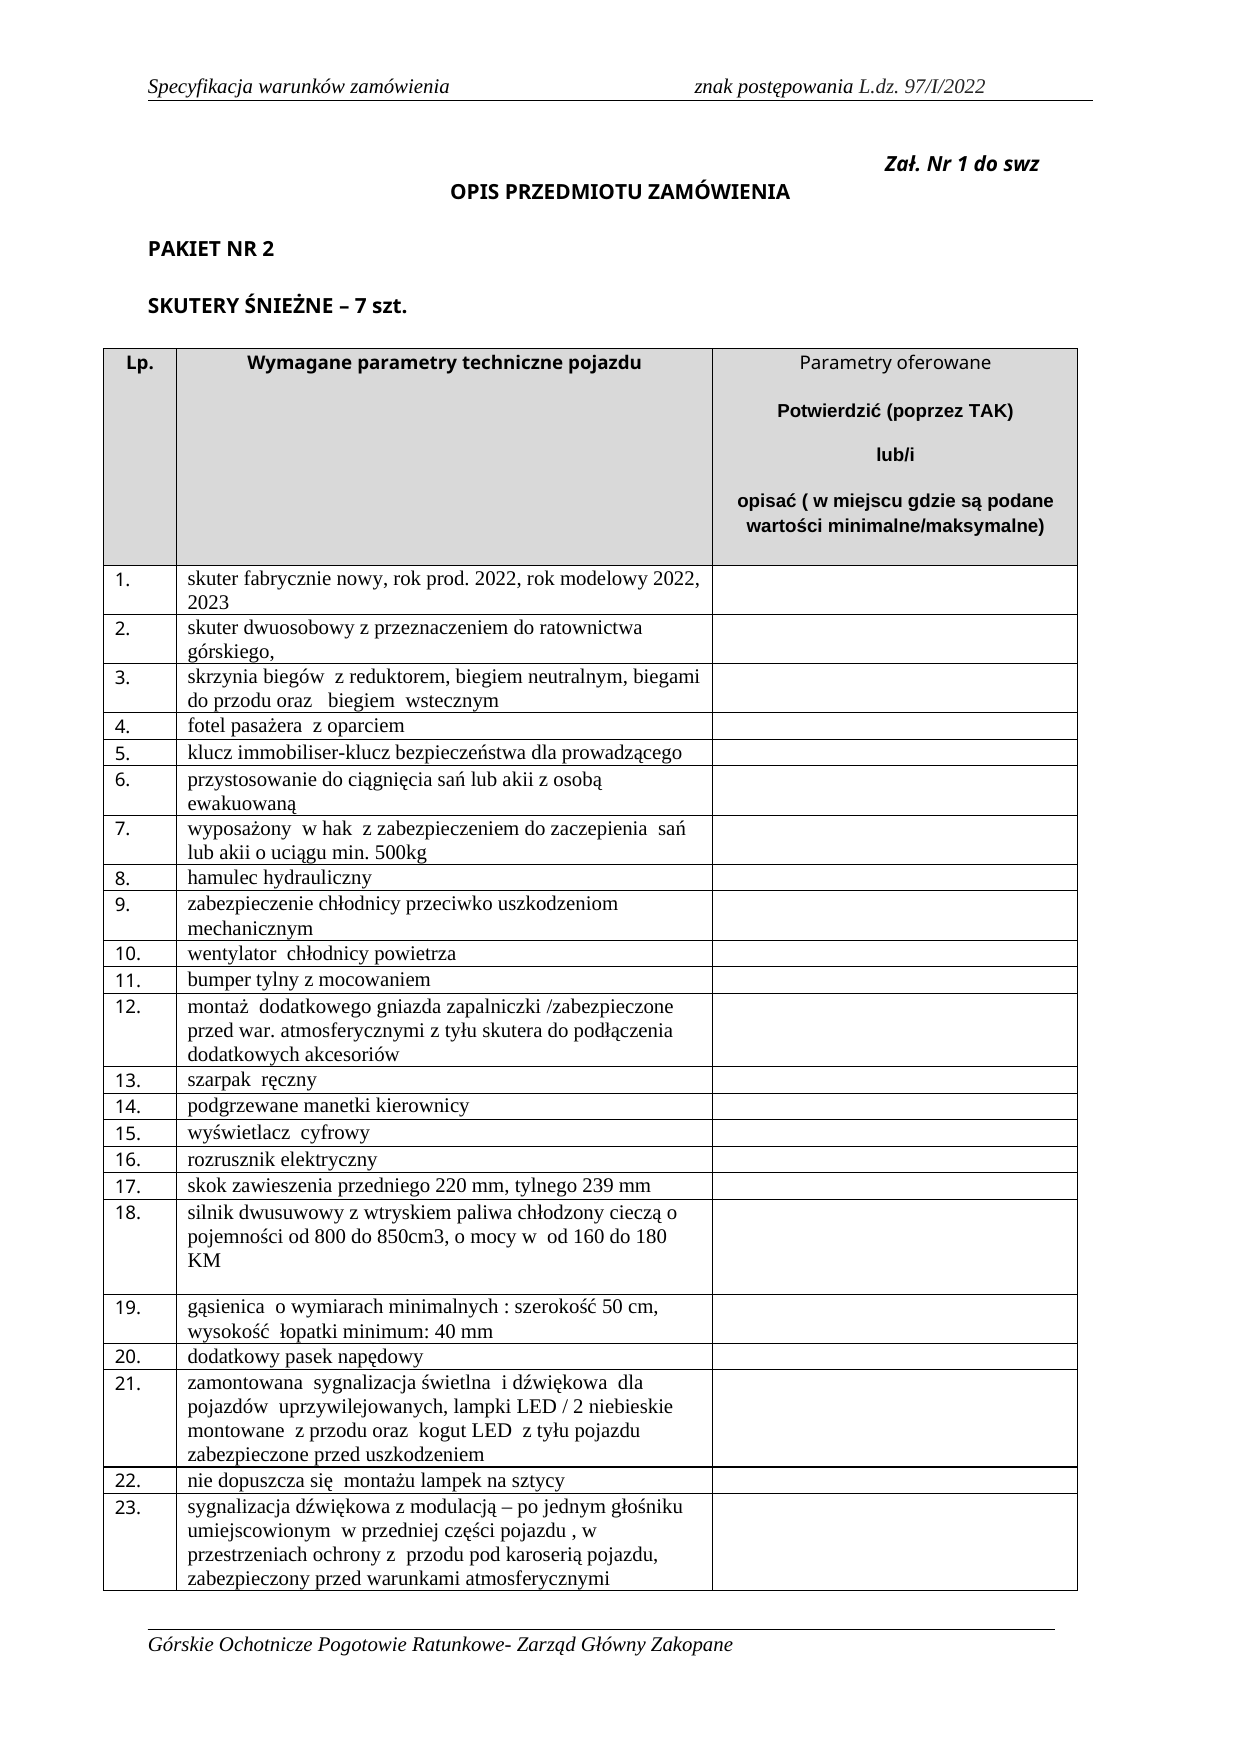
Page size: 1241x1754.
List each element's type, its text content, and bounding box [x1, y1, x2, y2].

table_cell klucz immobiliser-klucz bezpieczeństwa dla prowadzącego [177, 740, 712, 765]
table_cell montaż dodatkowego gniazda zapalniczki /zabezpieczone przed war. atmosferycznymi z tyłu skutera do podłączenia dodatkowych akcesoriów [177, 994, 712, 1066]
table_cell nie dopuszcza się montażu lampek na sztycy [177, 1468, 712, 1493]
table_cell 12. [104, 994, 176, 1066]
table_cell [713, 566, 1077, 614]
table_cell 2. [104, 615, 176, 663]
table_cell 8. [104, 865, 176, 890]
table_cell [713, 1344, 1077, 1369]
table_cell skrzynia biegów z reduktorem, biegiem neutralnym, biegami do przodu oraz biegiem wstecznym [177, 664, 712, 712]
table_cell [713, 1494, 1077, 1590]
table_cell 16. [104, 1147, 176, 1172]
table_cell skuter dwuosobowy z przeznaczeniem do ratownictwa górskiego, [177, 615, 712, 663]
table_cell 17. [104, 1173, 176, 1199]
table_cell szarpak ręczny [177, 1067, 712, 1092]
table_cell wyświetlacz cyfrowy [177, 1120, 712, 1146]
table_cell 6. [104, 766, 176, 814]
table_cell skok zawieszenia przedniego 220 mm, tylnego 239 mm [177, 1173, 712, 1199]
table_cell [713, 891, 1077, 939]
table_cell 13. [104, 1067, 176, 1092]
table_cell [713, 994, 1077, 1066]
text SKUTERY ŚNIEŻNE – 7 szt. [148, 291, 1093, 320]
table_cell 21. [104, 1370, 176, 1466]
table_cell 4. [104, 713, 176, 739]
text Zał. Nr 1 do swz [811, 149, 1093, 177]
table_cell 22. [104, 1468, 176, 1493]
table_cell [713, 1094, 1077, 1119]
table_cell [713, 1370, 1077, 1466]
table_header Wymagane parametry techniczne pojazdu [177, 349, 712, 565]
table_cell wentylator chłodnicy powietrza [177, 941, 712, 966]
table_cell gąsienica o wymiarach minimalnych : szerokość 50 cm, wysokość łopatki minimum: 40 mm [177, 1295, 712, 1343]
table_cell [713, 713, 1077, 739]
table_cell 14. [104, 1094, 176, 1119]
table_cell [713, 967, 1077, 993]
table_cell 20. [104, 1344, 176, 1369]
table_header Lp. [104, 349, 176, 565]
table_cell [713, 941, 1077, 966]
table_cell sygnalizacja dźwiękowa z modulacją – po jednym głośniku umiejscowionym w przedniej części pojazdu , w przestrzeniach ochrony z przodu pod karoserią pojazdu, zabezpieczony przed warunkami atmosferycznymi [177, 1494, 712, 1590]
table_cell bumper tylny z mocowaniem [177, 967, 712, 993]
table_cell 10. [104, 941, 176, 966]
table_cell przystosowanie do ciągnięcia sań lub akii z osobą ewakuowaną [177, 766, 712, 814]
table_cell rozrusznik elektryczny [177, 1147, 712, 1172]
table_cell silnik dwusuwowy z wtryskiem paliwa chłodzony cieczą o pojemności od 800 do 850cm3, o mocy w od 160 do 180 KM [177, 1200, 712, 1293]
table_cell [713, 615, 1077, 663]
table_cell [713, 740, 1077, 765]
table_cell [713, 1067, 1077, 1092]
table_cell [713, 1173, 1077, 1199]
table_cell 3. [104, 664, 176, 712]
table_cell 7. [104, 816, 176, 864]
table_cell podgrzewane manetki kierownicy [177, 1094, 712, 1119]
table_cell 1. [104, 566, 176, 614]
table_cell [713, 816, 1077, 864]
table_header Parametry oferowane Potwierdzić (poprzez TAK) lub/i opisać ( w miejscu gdzie są podane wartości minimalne/maksymalne) [713, 349, 1077, 565]
table_cell [713, 1295, 1077, 1343]
table_cell zabezpieczenie chłodnicy przeciwko uszkodzeniom mechanicznym [177, 891, 712, 939]
table_cell 18. [104, 1200, 176, 1293]
table_cell [713, 865, 1077, 890]
table_cell [713, 1147, 1077, 1172]
table_cell wyposażony w hak z zabezpieczeniem do zaczepienia sań lub akii o uciągu min. 500kg [177, 816, 712, 864]
table_cell [713, 664, 1077, 712]
table_cell 15. [104, 1120, 176, 1146]
subtitle OPIS PRZEDMIOTU ZAMÓWIENIA [148, 177, 1093, 206]
table_cell 9. [104, 891, 176, 939]
table_cell [713, 1120, 1077, 1146]
table_cell 23. [104, 1494, 176, 1590]
table_cell [713, 1468, 1077, 1493]
table_cell zamontowana sygnalizacja świetlna i dźwiękowa dla pojazdów uprzywilejowanych, lampki LED / 2 niebieskie montowane z przodu oraz kogut LED z tyłu pojazdu zabezpieczone przed uszkodzeniem [177, 1370, 712, 1466]
table_cell [713, 1200, 1077, 1293]
table_cell [713, 766, 1077, 814]
table_cell skuter fabrycznie nowy, rok prod. 2022, rok modelowy 2022, 2023 [177, 566, 712, 614]
table_cell dodatkowy pasek napędowy [177, 1344, 712, 1369]
table_cell 19. [104, 1295, 176, 1343]
table_cell 5. [104, 740, 176, 765]
table_cell 11. [104, 967, 176, 993]
text PAKIET NR 2 [148, 234, 1093, 263]
table_cell hamulec hydrauliczny [177, 865, 712, 890]
table_cell fotel pasażera z oparciem [177, 713, 712, 739]
